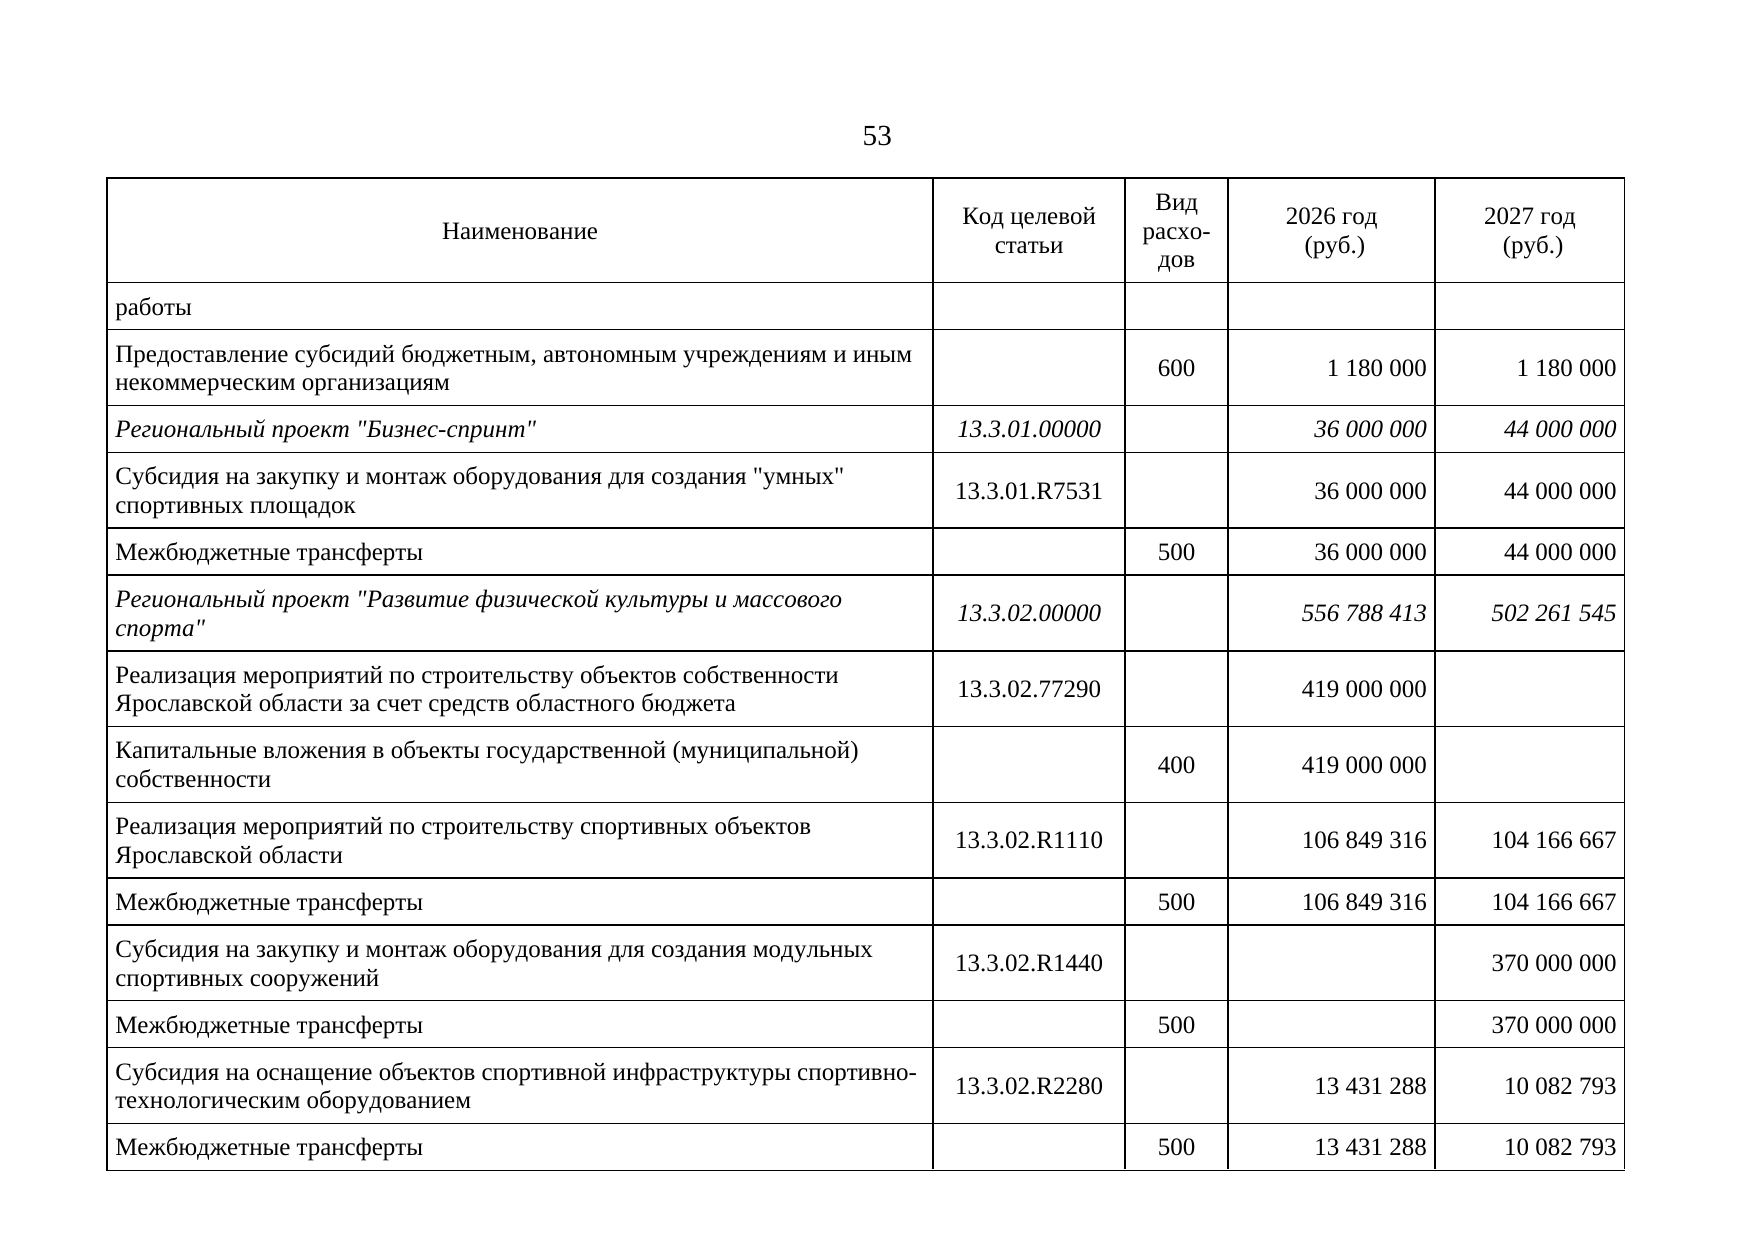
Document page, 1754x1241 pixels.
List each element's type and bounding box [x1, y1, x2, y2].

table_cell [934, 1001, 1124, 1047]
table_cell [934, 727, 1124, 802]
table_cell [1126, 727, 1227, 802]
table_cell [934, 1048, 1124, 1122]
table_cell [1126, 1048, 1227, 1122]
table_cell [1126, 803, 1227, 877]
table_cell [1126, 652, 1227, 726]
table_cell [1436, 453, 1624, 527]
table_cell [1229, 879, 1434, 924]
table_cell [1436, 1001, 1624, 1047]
table_header [1436, 179, 1624, 282]
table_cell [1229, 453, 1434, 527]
table_header [1126, 179, 1227, 282]
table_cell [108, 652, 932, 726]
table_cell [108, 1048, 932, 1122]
table_header [934, 179, 1124, 282]
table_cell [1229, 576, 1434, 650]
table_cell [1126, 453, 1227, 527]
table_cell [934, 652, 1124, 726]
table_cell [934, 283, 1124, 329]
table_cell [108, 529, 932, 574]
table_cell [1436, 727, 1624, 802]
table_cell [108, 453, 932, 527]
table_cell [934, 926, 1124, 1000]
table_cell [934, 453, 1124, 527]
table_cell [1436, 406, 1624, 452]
table_header [1229, 179, 1434, 282]
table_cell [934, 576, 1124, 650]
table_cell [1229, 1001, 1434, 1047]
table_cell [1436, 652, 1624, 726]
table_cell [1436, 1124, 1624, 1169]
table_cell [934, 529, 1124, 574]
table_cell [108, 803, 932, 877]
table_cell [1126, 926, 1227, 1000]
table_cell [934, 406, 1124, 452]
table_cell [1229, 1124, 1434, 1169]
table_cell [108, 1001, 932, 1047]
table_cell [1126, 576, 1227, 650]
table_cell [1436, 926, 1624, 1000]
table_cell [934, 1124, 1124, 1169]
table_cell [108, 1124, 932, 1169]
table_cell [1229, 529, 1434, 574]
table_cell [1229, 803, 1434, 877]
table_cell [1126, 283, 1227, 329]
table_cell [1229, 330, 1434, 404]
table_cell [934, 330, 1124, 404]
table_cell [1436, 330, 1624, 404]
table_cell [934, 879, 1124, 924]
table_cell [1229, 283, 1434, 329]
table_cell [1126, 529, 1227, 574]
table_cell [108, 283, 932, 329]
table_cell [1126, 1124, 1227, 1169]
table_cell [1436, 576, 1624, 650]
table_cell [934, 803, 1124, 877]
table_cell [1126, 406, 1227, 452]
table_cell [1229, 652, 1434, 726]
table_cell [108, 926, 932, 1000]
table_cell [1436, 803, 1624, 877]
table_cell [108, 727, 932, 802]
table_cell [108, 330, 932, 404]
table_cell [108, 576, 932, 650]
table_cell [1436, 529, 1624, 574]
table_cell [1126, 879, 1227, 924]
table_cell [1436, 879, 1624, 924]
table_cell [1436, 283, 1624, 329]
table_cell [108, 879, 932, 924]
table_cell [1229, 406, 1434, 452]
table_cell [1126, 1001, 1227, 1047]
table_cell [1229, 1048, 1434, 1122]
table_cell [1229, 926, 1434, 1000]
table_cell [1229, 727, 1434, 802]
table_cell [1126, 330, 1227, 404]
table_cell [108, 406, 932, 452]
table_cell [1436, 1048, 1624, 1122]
table_header [108, 179, 932, 282]
